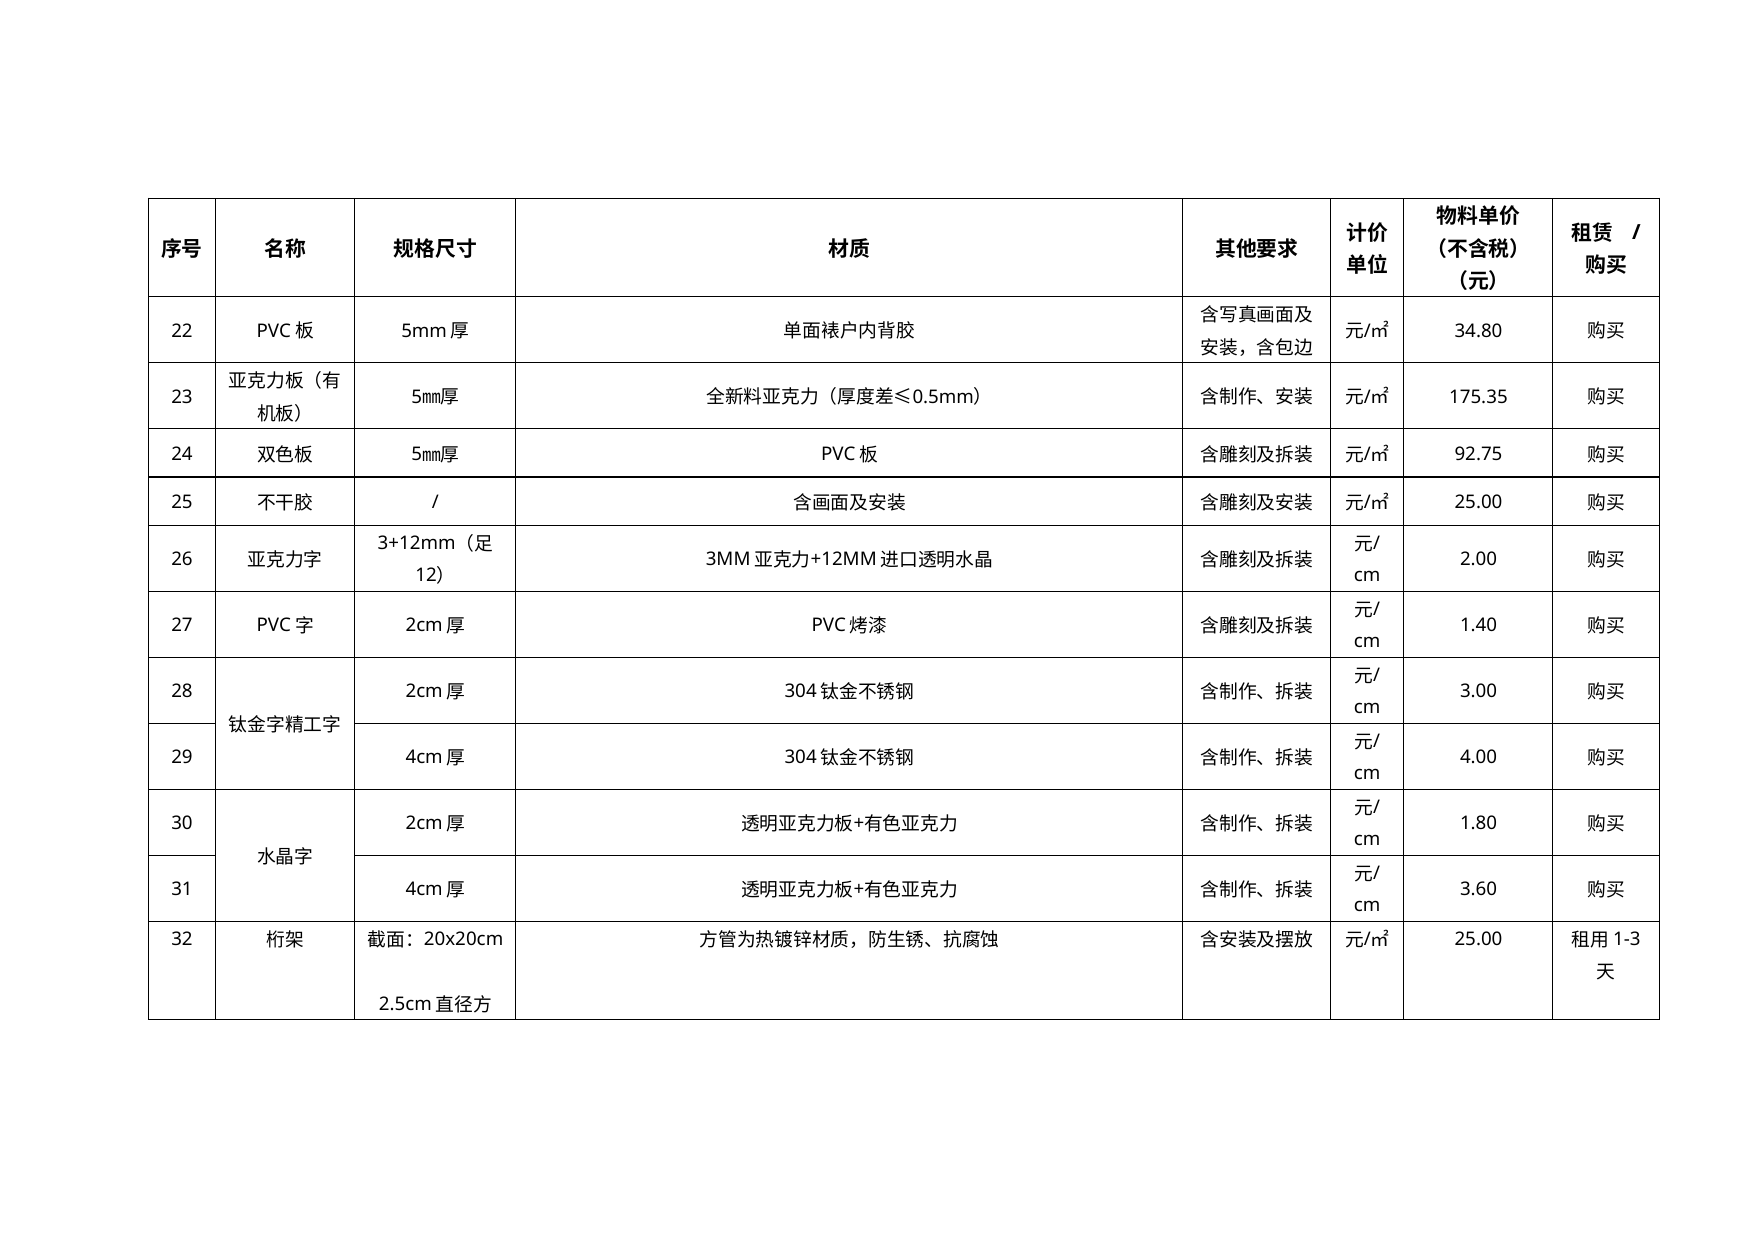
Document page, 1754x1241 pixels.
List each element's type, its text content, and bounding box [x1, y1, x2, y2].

table_cell 含制作、拆装 [1183, 790, 1330, 855]
table_header 序号 [149, 199, 215, 296]
table_cell 购买 [1553, 856, 1659, 921]
table_cell 含雕刻及拆装 [1183, 526, 1330, 591]
table_cell 25.00 [1404, 478, 1552, 524]
table_cell 方管为热镀锌材质，防生锈、抗腐蚀 [516, 922, 1182, 1019]
table_cell 元/㎡ [1331, 429, 1403, 476]
table_cell 购买 [1553, 478, 1659, 524]
table_cell 购买 [1553, 363, 1659, 428]
table_header 租赁 /购买 [1553, 199, 1659, 296]
table_cell 含制作、拆装 [1183, 658, 1330, 723]
table_cell 元/cm [1331, 724, 1403, 789]
table_cell 元/cm [1331, 856, 1403, 921]
table_cell 亚克力字 [216, 526, 354, 591]
table_cell 4.00 [1404, 724, 1552, 789]
table_cell 4cm厚 [355, 856, 515, 921]
table_header 名称 [216, 199, 354, 296]
table_cell 5㎜厚 [355, 363, 515, 428]
table_cell 27 [149, 592, 215, 657]
table_cell 购买 [1553, 790, 1659, 855]
table_cell 2cm厚 [355, 790, 515, 855]
table_cell 元/㎡ [1331, 922, 1403, 1019]
table_cell 含制作、拆装 [1183, 724, 1330, 789]
table_cell PVC板 [216, 297, 354, 362]
table_cell 2cm厚 [355, 592, 515, 657]
table_cell 租用1-3天 [1553, 922, 1659, 1019]
table_cell 含制作、安装 [1183, 363, 1330, 428]
table_cell 3+12mm（足12） [355, 526, 515, 591]
table_cell 30 [149, 790, 215, 855]
table_header 计价单位 [1331, 199, 1403, 296]
table_cell 2cm厚 [355, 658, 515, 723]
table_cell 34.80 [1404, 297, 1552, 362]
table_cell 1.80 [1404, 790, 1552, 855]
table_cell 5㎜厚 [355, 429, 515, 476]
table_cell 含画面及安装 [516, 478, 1182, 524]
table_cell 3.00 [1404, 658, 1552, 723]
table_cell 元/cm [1331, 658, 1403, 723]
table_header 物料单价 （不含税）（元） [1404, 199, 1552, 296]
table_cell 29 [149, 724, 215, 789]
table_cell 3.60 [1404, 856, 1552, 921]
table_cell PVC烤漆 [516, 592, 1182, 657]
table_cell 元/cm [1331, 592, 1403, 657]
table_cell 亚克力板（有机板） [216, 363, 354, 428]
table_cell 5mm厚 [355, 297, 515, 362]
table_cell 含雕刻及拆装 [1183, 592, 1330, 657]
table_cell 购买 [1553, 429, 1659, 476]
table_cell 元/cm [1331, 526, 1403, 591]
table_cell 透明亚克力板+有色亚克力 [516, 790, 1182, 855]
table_header 其他要求 [1183, 199, 1330, 296]
table_cell 购买 [1553, 297, 1659, 362]
table_cell 304钛金不锈钢 [516, 658, 1182, 723]
table_cell 26 [149, 526, 215, 591]
table_cell 32 [149, 922, 215, 1019]
table_cell 元/㎡ [1331, 297, 1403, 362]
table_cell 全新料亚克力（厚度差≤0.5mm） [516, 363, 1182, 428]
table_cell 购买 [1553, 724, 1659, 789]
table_cell 桁架 [216, 922, 354, 1019]
table_cell 购买 [1553, 658, 1659, 723]
table_cell 2.00 [1404, 526, 1552, 591]
table_cell 含制作、拆装 [1183, 856, 1330, 921]
table_cell 24 [149, 429, 215, 476]
table_cell 25.00 [1404, 922, 1552, 1019]
table_cell 4cm厚 [355, 724, 515, 789]
table_cell 透明亚克力板+有色亚克力 [516, 856, 1182, 921]
table_header 材质 [516, 199, 1182, 296]
table_cell 不干胶 [216, 478, 354, 524]
table_cell 304钛金不锈钢 [516, 724, 1182, 789]
table_cell 1.40 [1404, 592, 1552, 657]
table_cell 3MM亚克力+12MM进口透明水晶 [516, 526, 1182, 591]
table_header 规格尺寸 [355, 199, 515, 296]
table_cell 28 [149, 658, 215, 723]
table_cell 水晶字 [216, 790, 354, 921]
table_cell 截面：20x20cm 2.5cm直径方管，壁厚1.0mm [355, 922, 515, 1019]
table_cell 元/㎡ [1331, 363, 1403, 428]
table_cell 元/cm [1331, 790, 1403, 855]
table_cell 含雕刻及安装 [1183, 478, 1330, 524]
table_cell 31 [149, 856, 215, 921]
table_cell PVC板 [516, 429, 1182, 476]
table_cell 双色板 [216, 429, 354, 476]
table_cell 92.75 [1404, 429, 1552, 476]
table_cell 175.35 [1404, 363, 1552, 428]
table_cell 单面裱户内背胶 [516, 297, 1182, 362]
table_cell 含安装及摆放 [1183, 922, 1330, 1019]
table_cell 22 [149, 297, 215, 362]
table_cell 购买 [1553, 526, 1659, 591]
table_cell 含写真画面及安装，含包边 [1183, 297, 1330, 362]
table_cell PVC字 [216, 592, 354, 657]
table_cell 元/㎡ [1331, 478, 1403, 524]
table_cell 钛金字精工字 [216, 658, 354, 789]
table_cell 25 [149, 478, 215, 524]
table_cell 购买 [1553, 592, 1659, 657]
table_cell 含雕刻及拆装 [1183, 429, 1330, 476]
table_cell 23 [149, 363, 215, 428]
table_cell / [355, 478, 515, 524]
